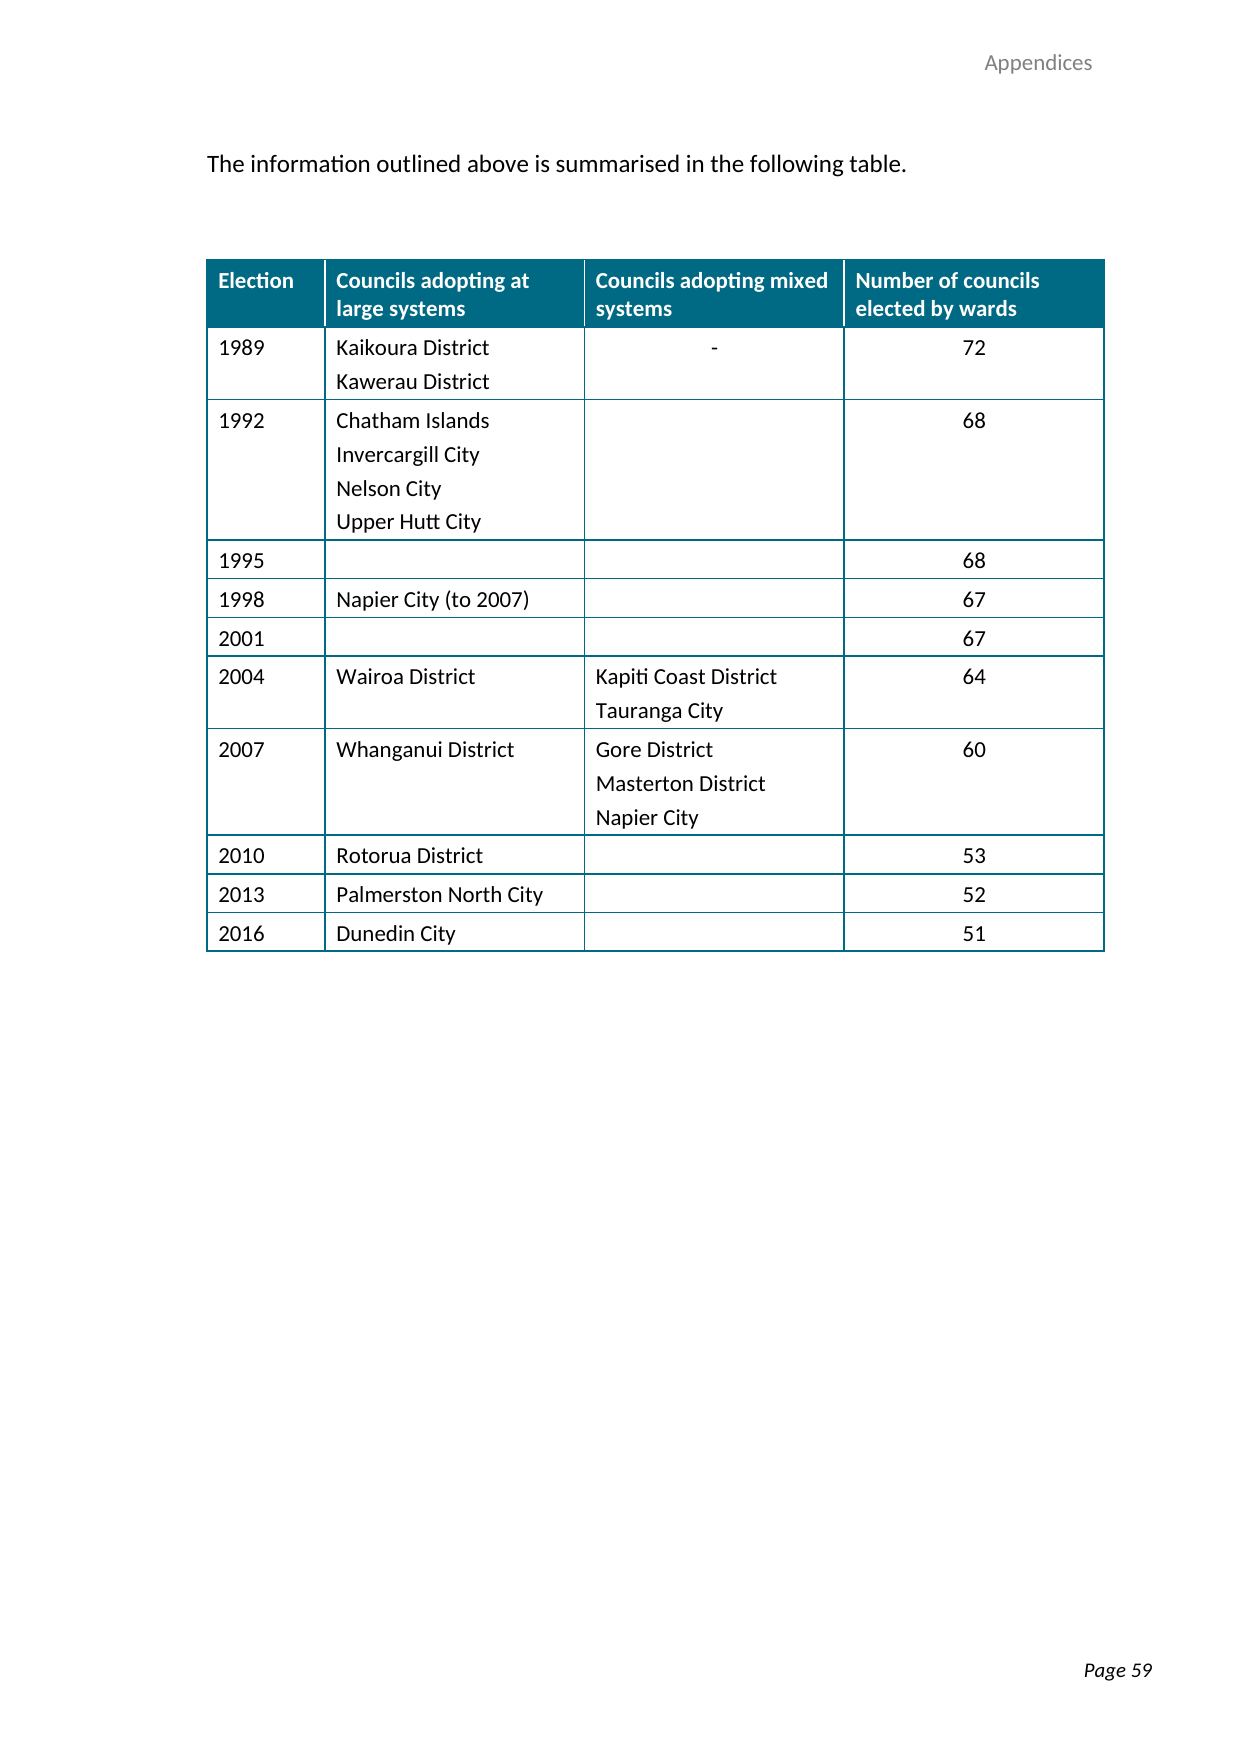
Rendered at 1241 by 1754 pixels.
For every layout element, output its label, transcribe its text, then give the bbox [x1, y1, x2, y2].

table_cell 67 [845, 618, 1103, 655]
table_cell Chatham Islands Invercargill City Nelson City Upper Hutt City [326, 400, 584, 539]
table_cell [585, 618, 843, 655]
table_cell 53 [845, 836, 1103, 873]
table_cell 2016 [208, 913, 324, 950]
table_cell [585, 400, 843, 539]
table_cell [585, 541, 843, 578]
table_cell 51 [845, 913, 1103, 950]
table_cell [585, 913, 843, 950]
table_cell 64 [845, 657, 1103, 728]
table_cell Kaikoura District Kawerau District [326, 328, 584, 398]
table_cell 52 [845, 875, 1103, 912]
table_cell [585, 579, 843, 616]
table_cell Rotorua District [326, 836, 584, 873]
table_cell 60 [845, 729, 1103, 834]
table_cell 67 [845, 579, 1103, 616]
table_cell Palmerston North City [326, 875, 584, 912]
table_cell 1992 [208, 400, 324, 539]
table_cell [326, 541, 584, 578]
table_header Election [208, 260, 324, 326]
table_header Councils adopting mixed systems [585, 260, 843, 326]
table_cell Dunedin City [326, 913, 584, 950]
table_cell 2001 [208, 618, 324, 655]
table_cell - [585, 328, 843, 398]
table_cell 2010 [208, 836, 324, 873]
table_cell 2004 [208, 657, 324, 728]
table_cell Napier City (to 2007) [326, 579, 584, 616]
text The information outlined above is summarised in the following table. [207, 148, 1092, 178]
table_cell 68 [845, 400, 1103, 539]
table_cell [585, 836, 843, 873]
table_cell 1989 [208, 328, 324, 398]
table_header Number of councils elected by wards [845, 260, 1103, 326]
table_cell Gore District Masterton District Napier City [585, 729, 843, 834]
table_cell Wairoa District [326, 657, 584, 728]
table_cell 1995 [208, 541, 324, 578]
table_cell 68 [845, 541, 1103, 578]
table_cell 72 [845, 328, 1103, 398]
table_cell [326, 618, 584, 655]
table_cell Kapiti Coast District Tauranga City [585, 657, 843, 728]
table_cell [585, 875, 843, 912]
table_cell 2007 [208, 729, 324, 834]
table_cell Whanganui District [326, 729, 584, 834]
table_header Councils adopting at large systems [326, 260, 584, 326]
table_cell 1998 [208, 579, 324, 616]
table_cell 2013 [208, 875, 324, 912]
